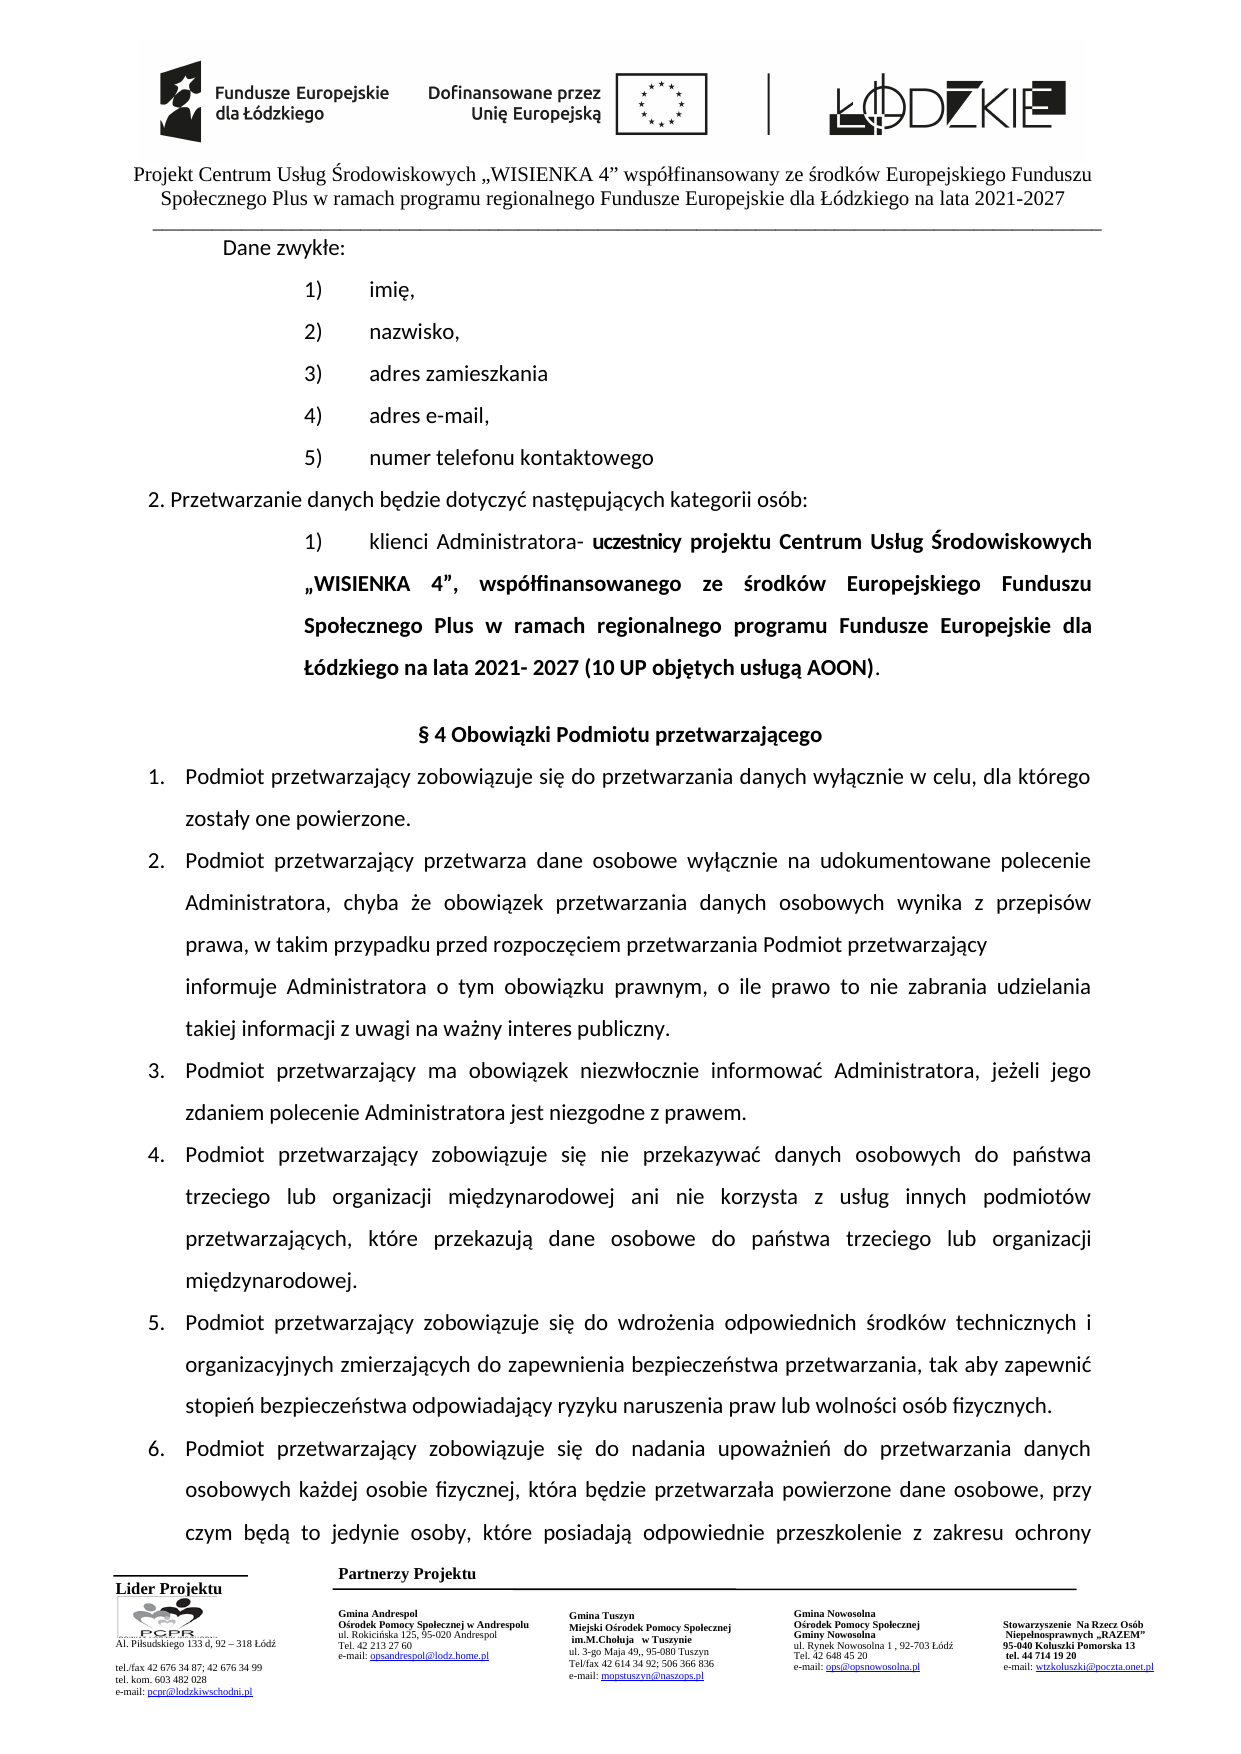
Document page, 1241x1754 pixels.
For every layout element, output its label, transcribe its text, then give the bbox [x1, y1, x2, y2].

list Podmiot przetwarzający zobowiązuje się do przetwarzania danych wyłącznie w celu, dla którego zostały one powierzone. [148, 762, 1093, 832]
picture [117, 1596, 218, 1637]
picture [140, 40, 1086, 163]
text § 4 Obowiązki Podmiotu przetwarzającego [148, 720, 1093, 748]
text 1) imię, [304, 275, 1093, 303]
text 2. Przetwarzanie danych będzie dotyczyć następujących kategorii osób: [148, 485, 1093, 513]
text 1) klienci Administratora- uczestnicy projektu Centrum Usług Środowiskowych „WISIENKA 4”, współfinansowanego ze środków Europejskiego Funduszu Społecznego Plus w ramach regionalnego programu Fundusze Europejskie dla Łódzkiego na lata 2021- 2027 (10 UP objętych usługą AOON). [304, 527, 1093, 681]
text 2) nazwisko, [304, 317, 1093, 345]
text Dane zwykłe: [223, 233, 1093, 261]
list Podmiot przetwarzający ma obowiązek niezwłocznie informować Administratora, jeżeli jego zdaniem polecenie Administratora jest niezgodne z prawem. [148, 1056, 1093, 1126]
list Podmiot przetwarzający zobowiązuje się nie przekazywać danych osobowych do państwa trzeciego lub organizacji międzynarodowej ani nie korzysta z usług innych podmiotów przetwarzających, które przekazują dane osobowe do państwa trzeciego lub organizacji międzynarodowej. [148, 1140, 1093, 1294]
list Podmiot przetwarzający zobowiązuje się do wdrożenia odpowiednich środków technicznych i organizacyjnych zmierzających do zapewnienia bezpieczeństwa przetwarzania, tak aby zapewnić stopień bezpieczeństwa odpowiadający ryzyku naruszenia praw lub wolności osób fizycznych. [148, 1308, 1093, 1420]
list Podmiot przetwarzający przetwarza dane osobowe wyłącznie na udokumentowane polecenie Administratora, chyba że obowiązek przetwarzania danych osobowych wynika z przepisów prawa, w takim przypadku przed rozpoczęciem przetwarzania Podmiot przetwarzający [148, 846, 1093, 958]
text 5) numer telefonu kontaktowego [304, 443, 1093, 471]
text 4) adres e-mail, [304, 401, 1093, 429]
text informuje Administratora o tym obowiązku prawnym, o ile prawo to nie zabrania udzielania takiej informacji z uwagi na ważny interes publiczny. [185, 972, 1093, 1042]
text 3) adres zamieszkania [304, 359, 1093, 387]
